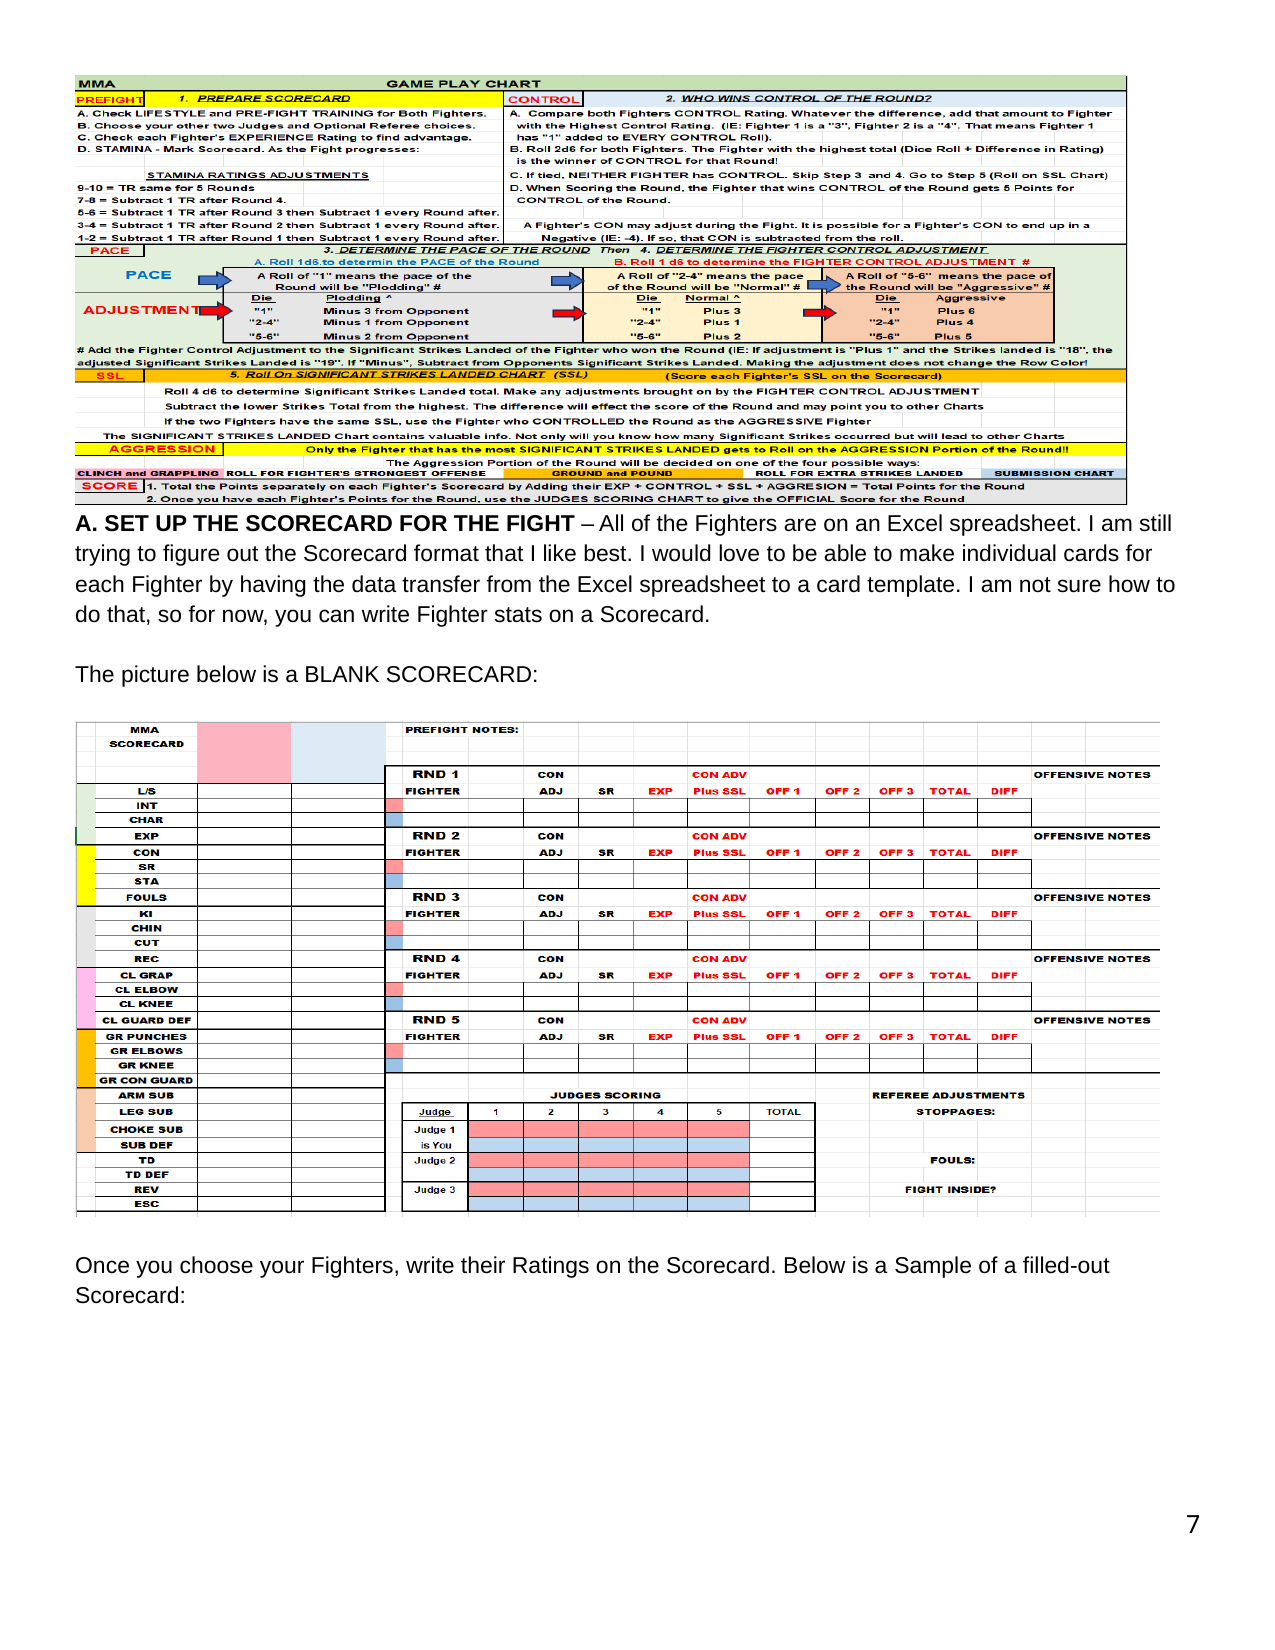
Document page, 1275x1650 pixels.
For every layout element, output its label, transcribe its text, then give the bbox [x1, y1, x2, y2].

text A. SET UP THE SCORECARD FOR THE FIGHT – All of the Fighters are on an Excel spreadsheet. I am still trying to figure out the Scorecard format that I like best. I would love to be able to make individual cards for each Fighter by having the data transfer from the Excel spreadsheet to a card template. I am not sure how to do that, so for now, you can write Fighter stats on a Scorecard. [75, 510, 1200, 627]
text Once you choose your Fighters, write their Ratings on the Scorecard. Below is a Sample of a filled-out Scorecard: [75, 1252, 1200, 1308]
picture [75, 75, 1128, 505]
text The picture below is a BLANK SCORECARD: [75, 661, 1200, 687]
picture [75, 721, 1160, 1217]
